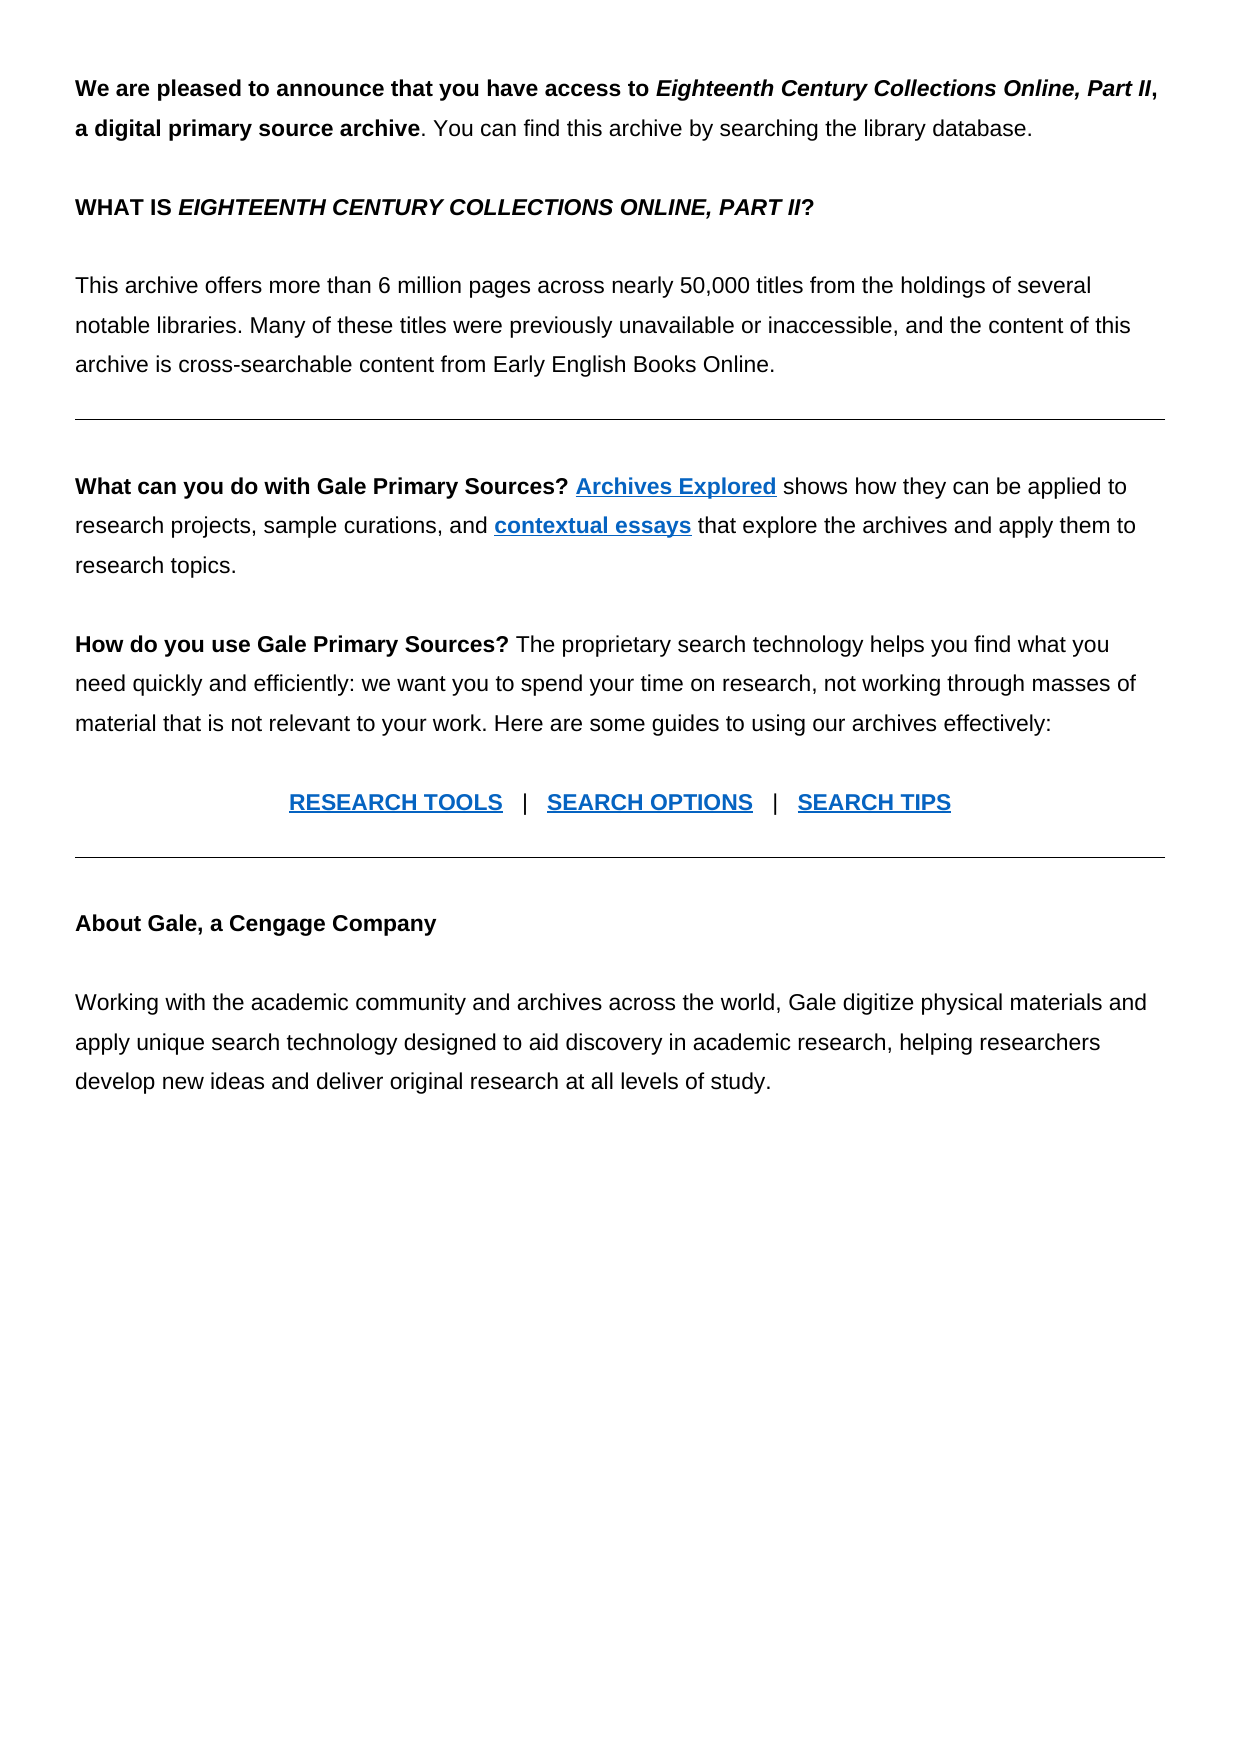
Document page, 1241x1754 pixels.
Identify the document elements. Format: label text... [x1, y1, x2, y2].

text This archive offers more than 6 million pages across nearly 50,000 titles from the holdings of several notable libraries. Many of these titles were previously unavailable or inaccessible, and the content of this archive is cross-searchable content from Early English Books Online. [75, 272, 1165, 378]
text How do you use Gale Primary Sources? The proprietary search technology helps you find what you need quickly and efficiently: we want you to spend your time on research, not working through masses of material that is not relevant to your work. Here are some guides to using our archives effectively: [75, 631, 1165, 736]
text About Gale, a Cengage Company [75, 910, 1165, 937]
text RESEARCH TOOLS | SEARCH OPTIONS | SEARCH TIPS [75, 789, 1165, 815]
text What can you do with Gale Primary Sources? Archives Explored shows how they can be applied to research projects, sample curations, and contextual essays that explore the archives and apply them to research topics. [75, 473, 1165, 578]
text Working with the academic community and archives across the world, Gale digitize physical materials and apply unique search technology designed to aid discovery in academic research, helping researchers develop new ideas and deliver original research at all levels of study. [75, 989, 1165, 1094]
text We are pleased to announce that you have access to Eighteenth Century Collections Online, Part II, a digital primary source archive. You can find this archive by searching the library database. [75, 75, 1165, 141]
text WHAT IS EIGHTEENTH CENTURY COLLECTIONS ONLINE, PART II? [75, 193, 1165, 220]
